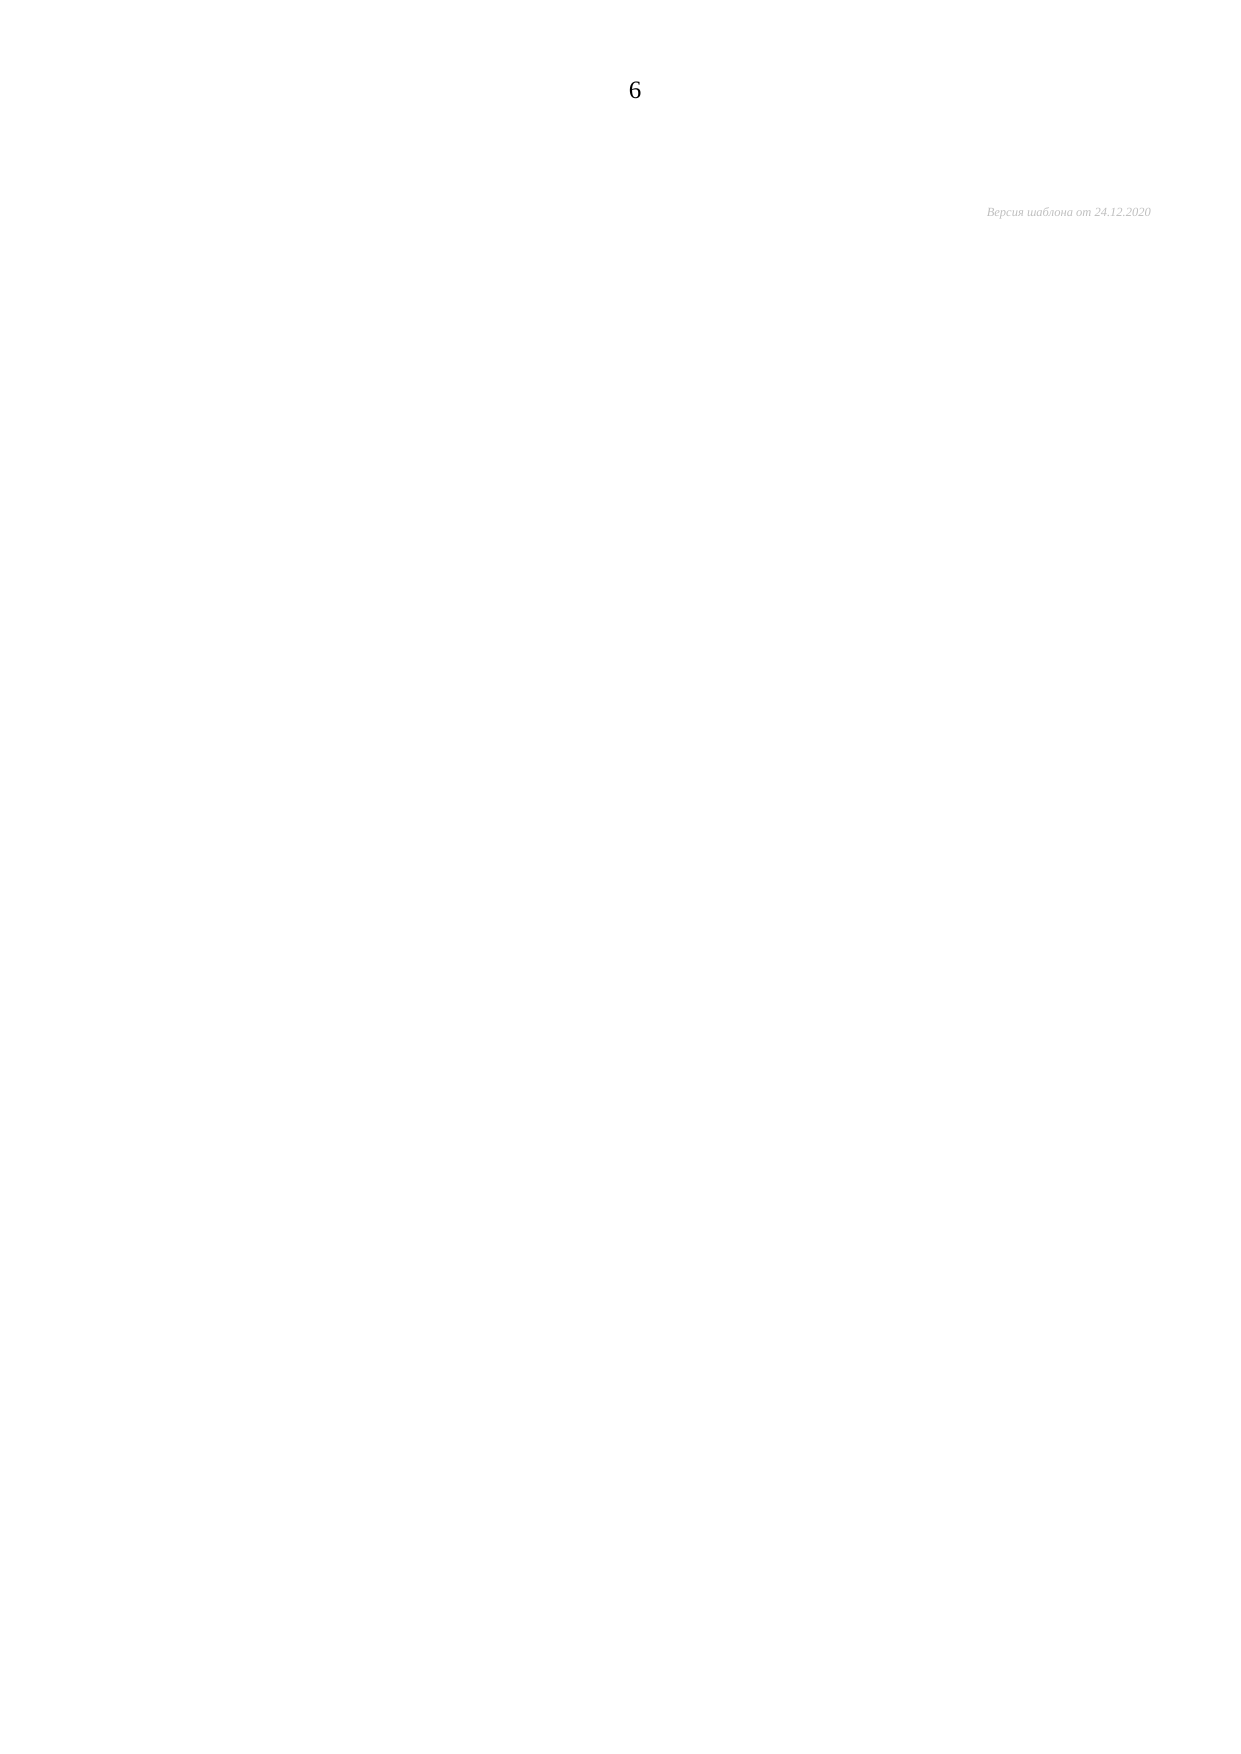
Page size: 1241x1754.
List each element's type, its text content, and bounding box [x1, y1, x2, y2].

text Версия шаблона от [118, 204, 1152, 219]
